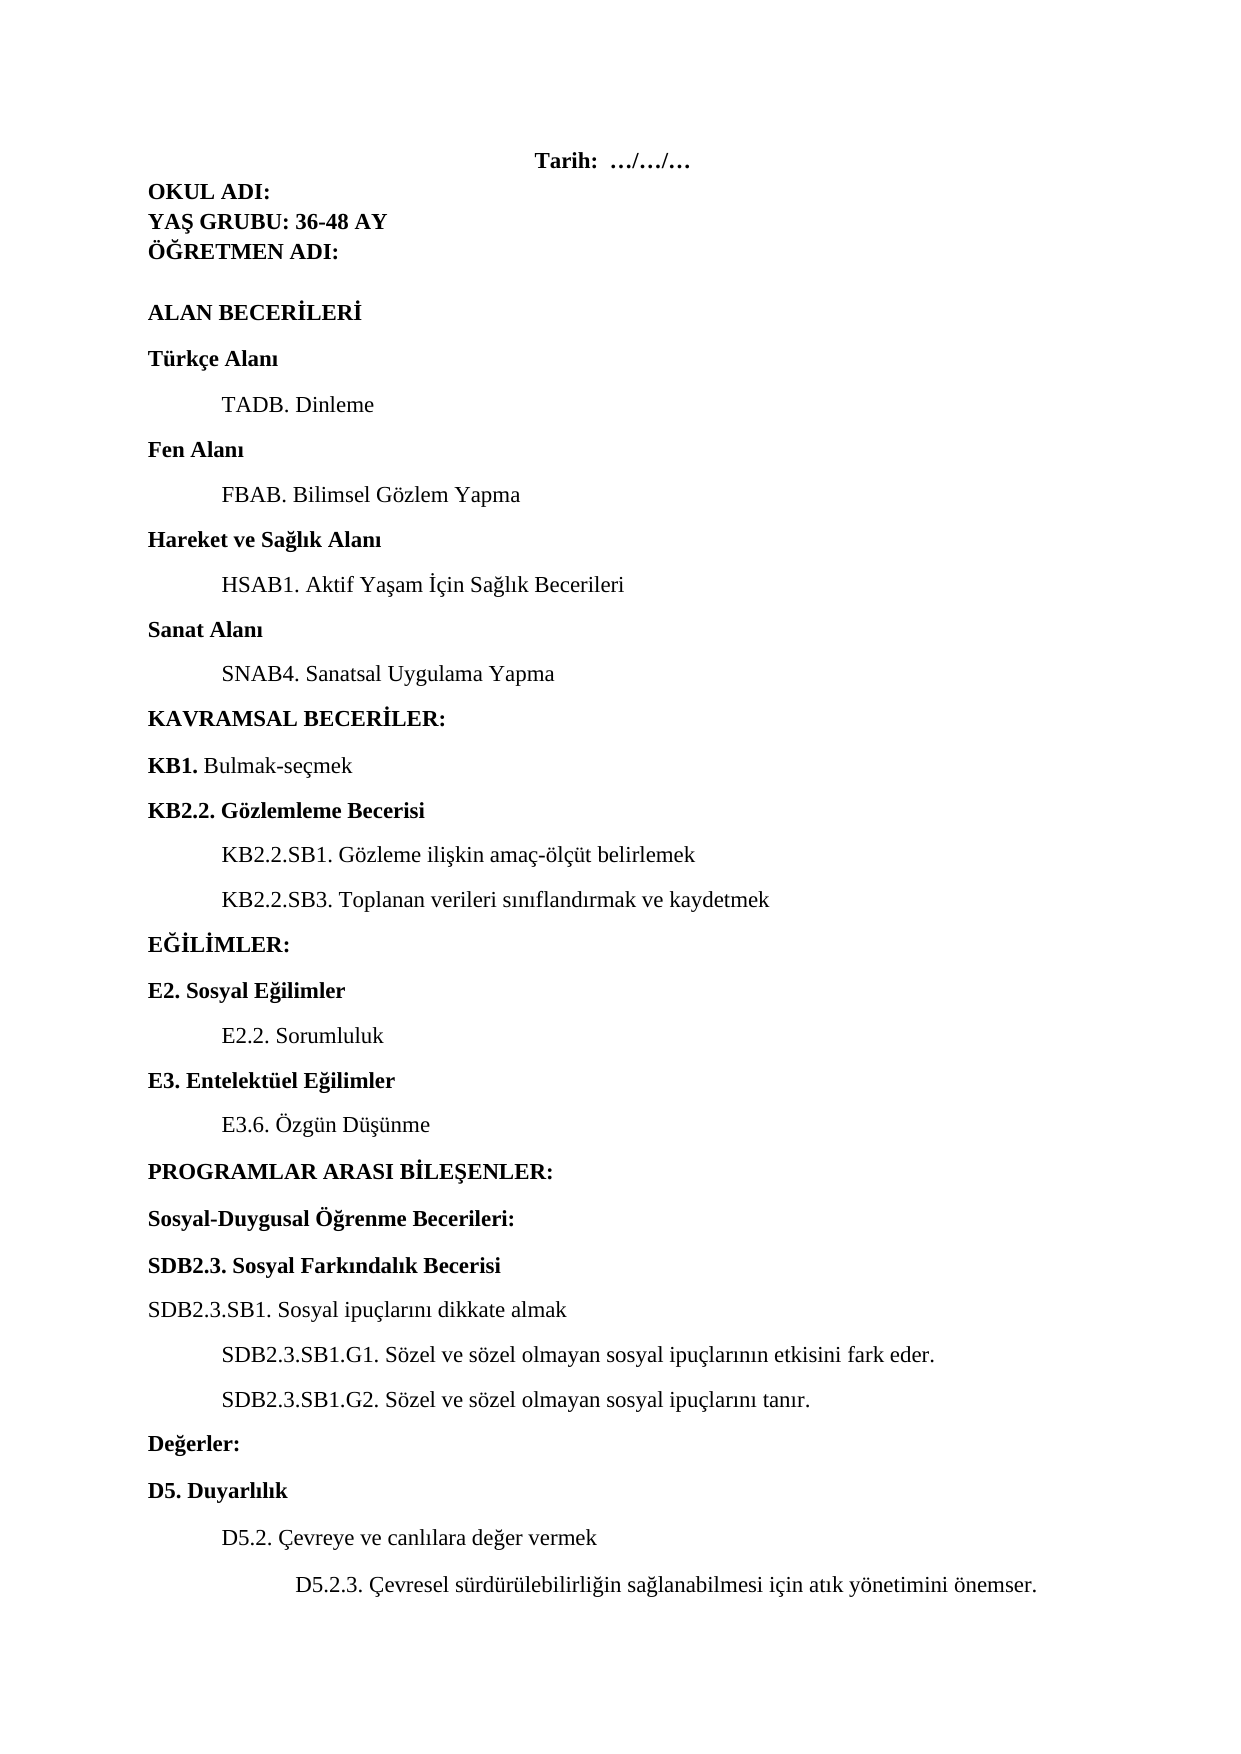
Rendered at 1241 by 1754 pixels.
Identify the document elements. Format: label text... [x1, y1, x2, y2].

text TADB. Dinleme [148, 391, 1093, 417]
text KB2.2.SB1. Gözleme ilişkin amaç-ölçüt belirlemek [148, 842, 1093, 868]
text ÖĞRETMEN ADI: [148, 238, 1093, 264]
text ALAN BECERİLERİ [148, 299, 1093, 325]
text E2. Sosyal Eğilimler [148, 978, 1093, 1004]
text KB2.2. Gözlemleme Becerisi [148, 797, 1093, 823]
text Sosyal-Duygusal Öğrenme Becerileri: [148, 1205, 1093, 1231]
text Türkçe Alanı [148, 346, 1093, 372]
text Sanat Alanı [148, 616, 1093, 642]
text OKUL ADI: [148, 178, 1093, 204]
text HSAB1. Aktif Yaşam İçin Sağlık Becerileri [148, 571, 1093, 597]
text EĞİLİMLER: [148, 931, 1093, 957]
text PROGRAMLAR ARASI BİLEŞENLER: [148, 1158, 1093, 1184]
text Değerler: [148, 1430, 1093, 1457]
text KB2.2.SB3. Toplanan verileri sınıflandırmak ve kaydetmek [148, 886, 1093, 912]
text SDB2.3.SB1.G2. Sözel ve sözel olmayan sosyal ipuçlarını tanır. [148, 1386, 1093, 1412]
text KAVRAMSAL BECERİLER: [148, 706, 1093, 732]
text SDB2.3. Sosyal Farkındalık Becerisi [148, 1252, 1093, 1278]
text D5.2.3. Çevresel sürdürülebilirliğin sağlanabilmesi için atık yönetimini önemser. [221, 1571, 1093, 1597]
text YAŞ GRUBU: 36-48 AY [148, 208, 1093, 234]
text Tarih: …/…/… [133, 148, 1093, 174]
text E3.6. Özgün Düşünme [148, 1111, 1093, 1138]
text D5. Duyarlılık [148, 1477, 1093, 1503]
text Fen Alanı [148, 436, 1093, 462]
text SNAB4. Sanatsal Uygulama Yapma [148, 660, 1093, 687]
text FBAB. Bilimsel Gözlem Yapma [148, 481, 1093, 507]
text KB1. Bulmak-seçmek [148, 752, 1093, 779]
text SDB2.3.SB1.G1. Sözel ve sözel olmayan sosyal ipuçlarının etkisini fark eder. [148, 1341, 1093, 1367]
text D5.2. Çevreye ve canlılara değer vermek [148, 1524, 1093, 1550]
text E3. Entelektüel Eğilimler [148, 1067, 1093, 1093]
text Hareket ve Sağlık Alanı [148, 526, 1093, 552]
text SDB2.3.SB1. Sosyal ipuçlarını dikkate almak [148, 1297, 1093, 1323]
text E2.2. Sorumluluk [148, 1022, 1093, 1048]
